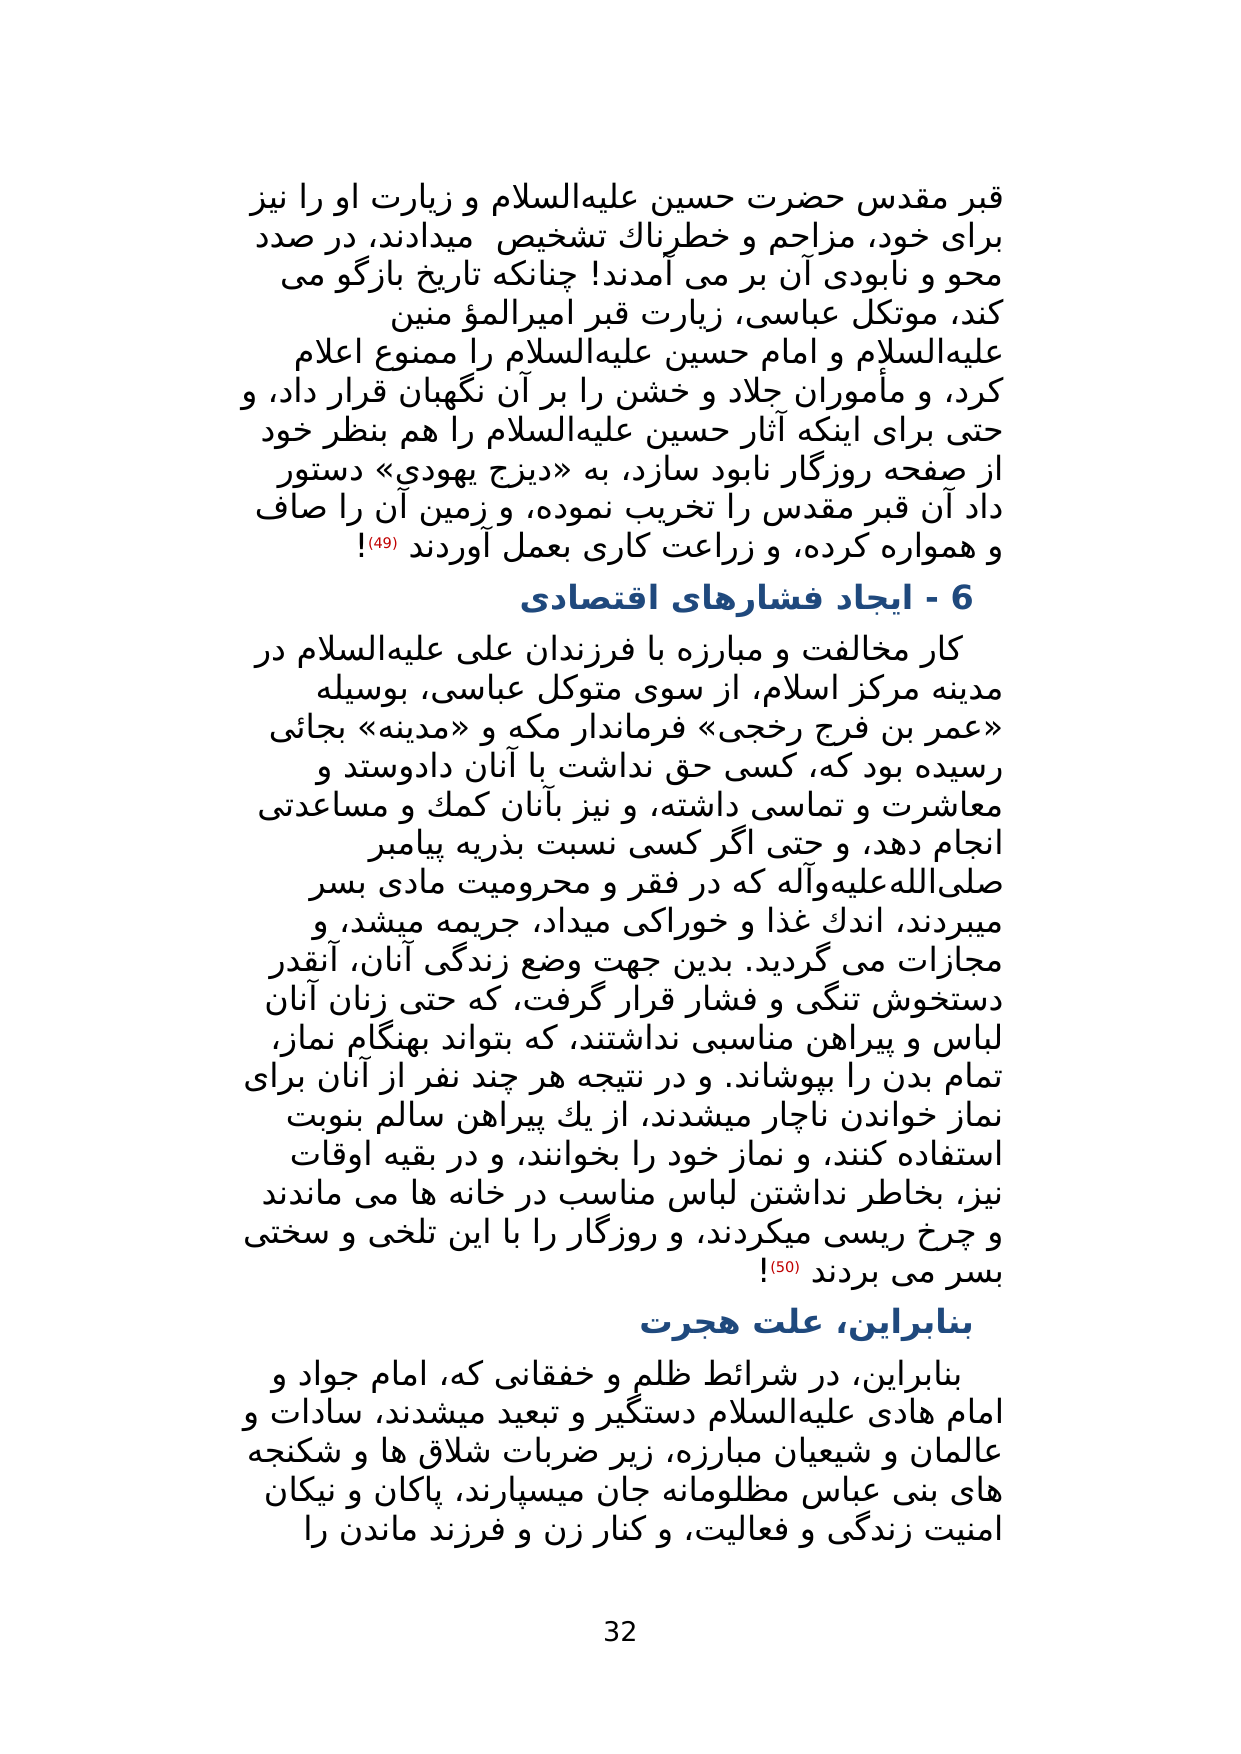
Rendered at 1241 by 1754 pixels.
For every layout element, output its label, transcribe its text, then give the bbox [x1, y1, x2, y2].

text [236, 1354, 1004, 1548]
subtitle بنابراين، علت هجرت [236, 1303, 1004, 1341]
text كار مخالفت و مبارزه با فرزندان على عليه‌السلام در مدينه مركز اسلام، از سوى متوكل عباسى، بوسيله «عمر بن فرج رخجى» فرماندار مكه و «مدينه» بجائى رسيده بود كه، كسى حق نداشت با آنان دادوستد و معاشرت و تماسى داشته، و نيز بآنان كمك و مساعدتى انجام دهد، و حتى اگر كسى نسبت بذريه پيامبر صلى‌الله‌عليه‌وآله‌ كه در فقر و محروميت مادى بسر ميبردند، اندك غذا و خوراكى ميداد، جريمه ميشد، و مجازات مى گرديد. بدين جهت وضع زندگى آنان، آنقدر دستخوش تنگى و فشار قرار گرفت، كه حتى زنان آنان لباس و پيراهن مناسبى نداشتند، كه بتواند بهنگام نماز، تمام بدن را بپوشاند. و در نتيجه هر چند نفر از آنان براى نماز خواندن ناچار ميشدند، از يك پيراهن سالم بنوبت استفاده كنند، و نماز خود را بخوانند، و در بقيه اوقات نيز، بخاطر نداشتن لباس مناسب در خانه ها مى ماندند و چرخ ريسى ميكردند، و روزگار را با اين تلخى و سختى بسر مى بردند (50)! [236, 629, 1004, 1290]
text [236, 177, 1004, 566]
subtitle 6 - ايجاد فشارهاى اقتصادى [236, 578, 1004, 617]
